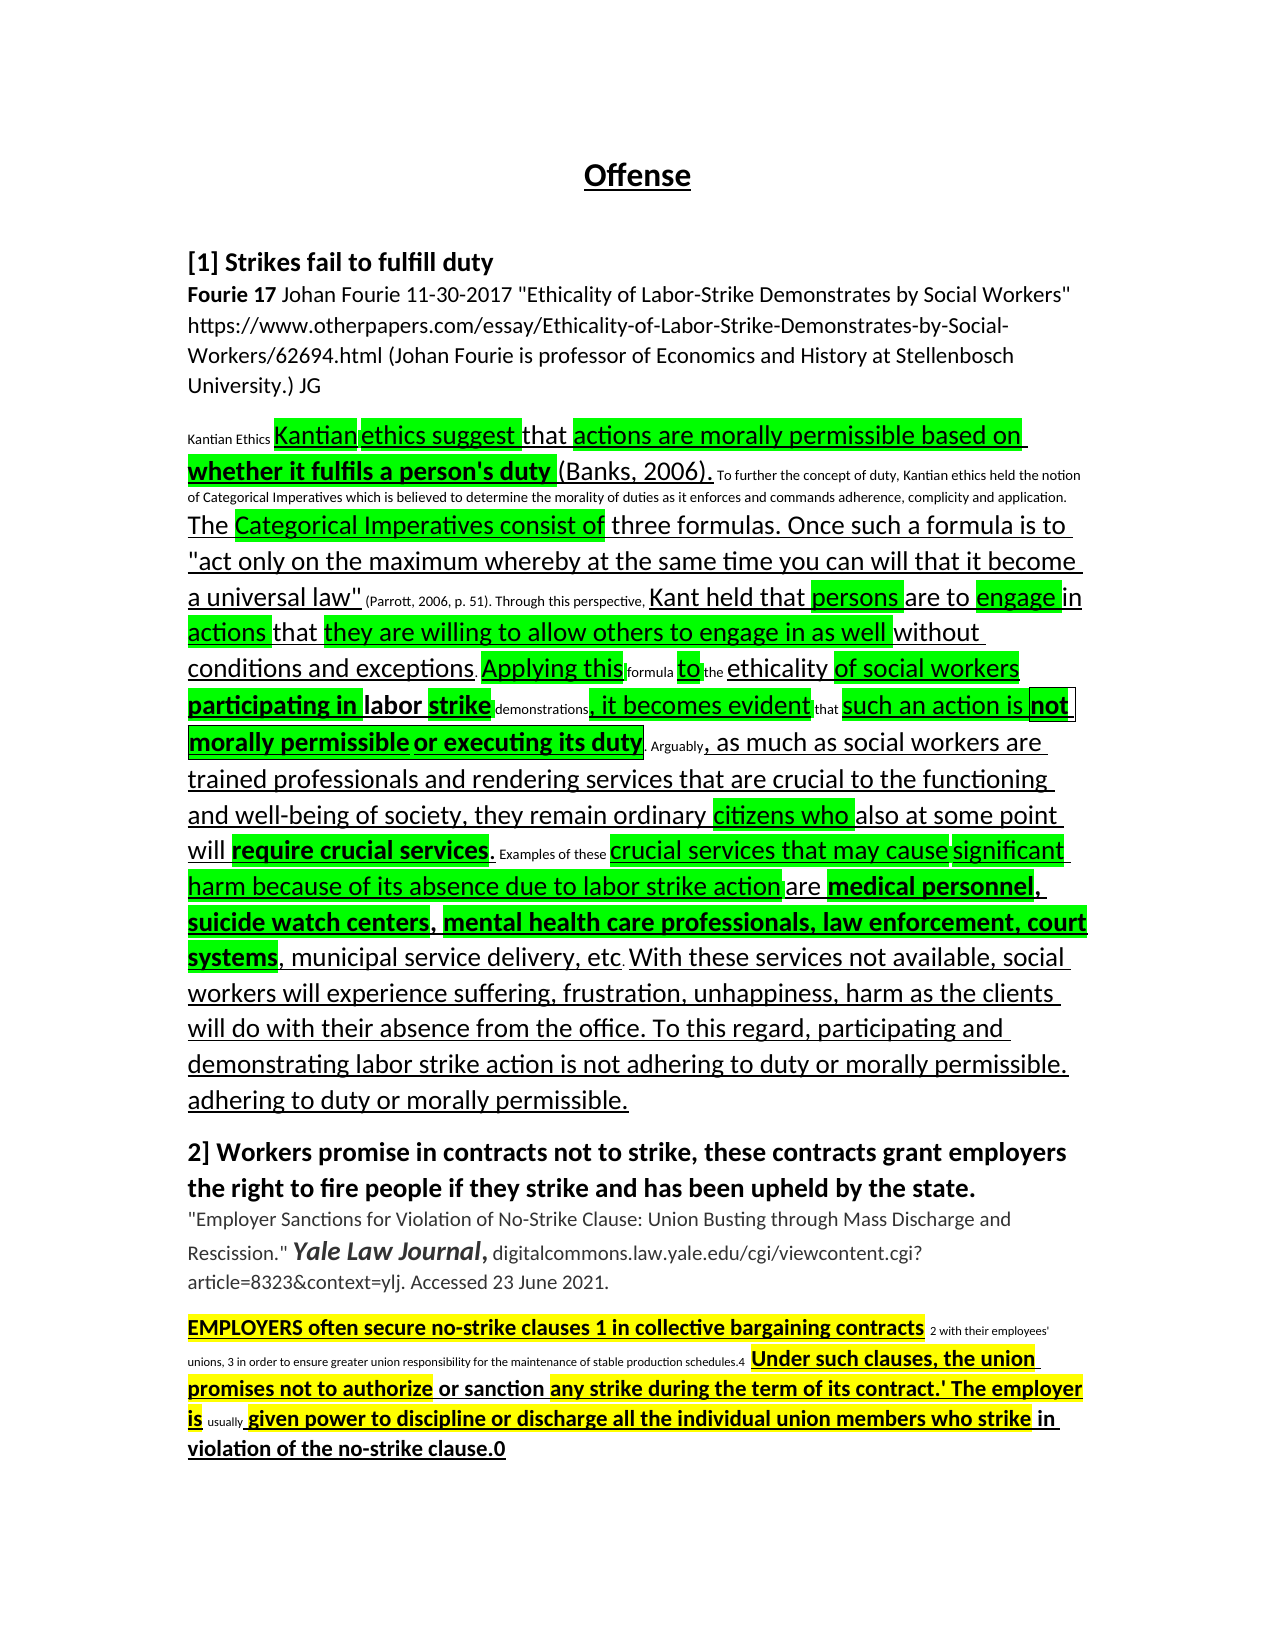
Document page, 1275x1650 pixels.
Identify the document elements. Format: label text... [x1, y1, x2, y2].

text Kantian Ethics Kantian ethics suggest that actions are morally permissible based on whether it fulfils a person's duty (Banks, 2006). To further the concept of duty, Kantian ethics held the notion of Categorical Imperatives which is believed to determine the morality of duties as it enforces and commands adherence, complicity and application. The Categorical Imperatives consist of three formulas. Once such a formula is to "act only on the maximum whereby at the same time you can will that it become a universal law" (Parrott, 2006, p. 51). Through this perspective, Kant held that persons are to engage in actions that they are willing to allow others to engage in as well without conditions and exceptions. Applying this formula to the ethicality of social workers participating in labor strike demonstrations, it becomes evident that such an action is not morally permissible or executing its duty. Arguably, as much as social workers are trained professionals and rendering services that are crucial to the functioning and well-being of society, they remain ordinary citizens who also at some point will require crucial services. Examples of these crucial services that may cause significant harm because of its absence due to labor strike action are medical personnel, suicide watch centers, mental health care professionals, law enforcement, court systems, municipal service delivery, etc. With these services not available, social workers will experience suffering, frustration, unhappiness, harm as the clients will do with their absence from the office. To this regard, participating and demonstrating labor strike action is not adhering to duty or morally permissible. adhering to duty or morally permissible. [187, 934, 1087, 1116]
subtitle [1] Strikes fail to fulfill duty [187, 245, 1087, 278]
subtitle 2] Workers promise in contracts not to strike, these contracts grant employers the right to fire people if they strike and has been upheld by the state. [187, 1135, 1087, 1204]
text Fourie 17 Johan Fourie 11-30-2017 "Ethicality of Labor-Strike Demonstrates by Social Workers" https://www.otherpapers.com/essay/Ethicality-of-Labor-Strike-Demonstrates-by-Social-Workers/62694.html (Johan Fourie is professor of Economics and History at Stellenbosch University.) JG [187, 281, 1087, 399]
text EMPLOYERS often secure no-strike clauses 1 in collective bargaining contracts 2 with their employees' unions, 3 in order to ensure greater union responsibility for the maintenance of stable production schedules.4 Under such clauses, the union promises not to authorize or sanction any strike during the term of its contract.' The employer is usually given power to discipline or discharge all the individual union members who strike in violation of the no-strike clause.0 [187, 1313, 1087, 1462]
text Kantian Ethics Kantian ethics suggest that actions are morally permissible based on whether it fulfils a person's duty (Banks, 2006). To further the concept of duty, Kantian ethics held the notion of Categorical Imperatives which is believed to determine the morality of duties as it enforces and commands adherence, complicity and application. The Categorical Imperatives consist of three formulas. Once such a formula is to "act only on the maximum whereby at the same time you can will that it become a universal law" (Parrott, 2006, p. 51). Through this perspective, Kant held that persons are to engage in actions that they are willing to allow others to engage in as well without conditions and exceptions. Applying this formula to the ethicality of social workers participating in labor strike demonstrations, it becomes evident that such an action is not morally permissible or executing its duty. Arguably, as much as social workers are trained professionals and rendering services that are crucial to the functioning and well-being of society, they remain ordinary citizens who also at some point will require crucial services. Examples of these crucial services that may cause significant harm because of its absence due to labor strike action are medical personnel, suicide watch centers, mental health care professionals, law enforcement, court systems, municipal service delivery, etc. With these services not available, social workers will experience suffering, frustration, unhappiness, harm as the clients will do with their absence from the office. To this regard, participating and demonstrating labor strike action is not adhering to duty or morally permissible. adhering to duty or morally permissible. [187, 418, 1087, 933]
text "Employer Sanctions for Violation of No-Strike Clause: Union Busting through Mass Discharge and Rescission." Yale Law Journal, digitalcommons.law.yale.edu/cgi/viewcontent.cgi?article=8323&context=ylj. Accessed 23 June 2021. [187, 1206, 1087, 1295]
subtitle Offense [187, 154, 1087, 195]
